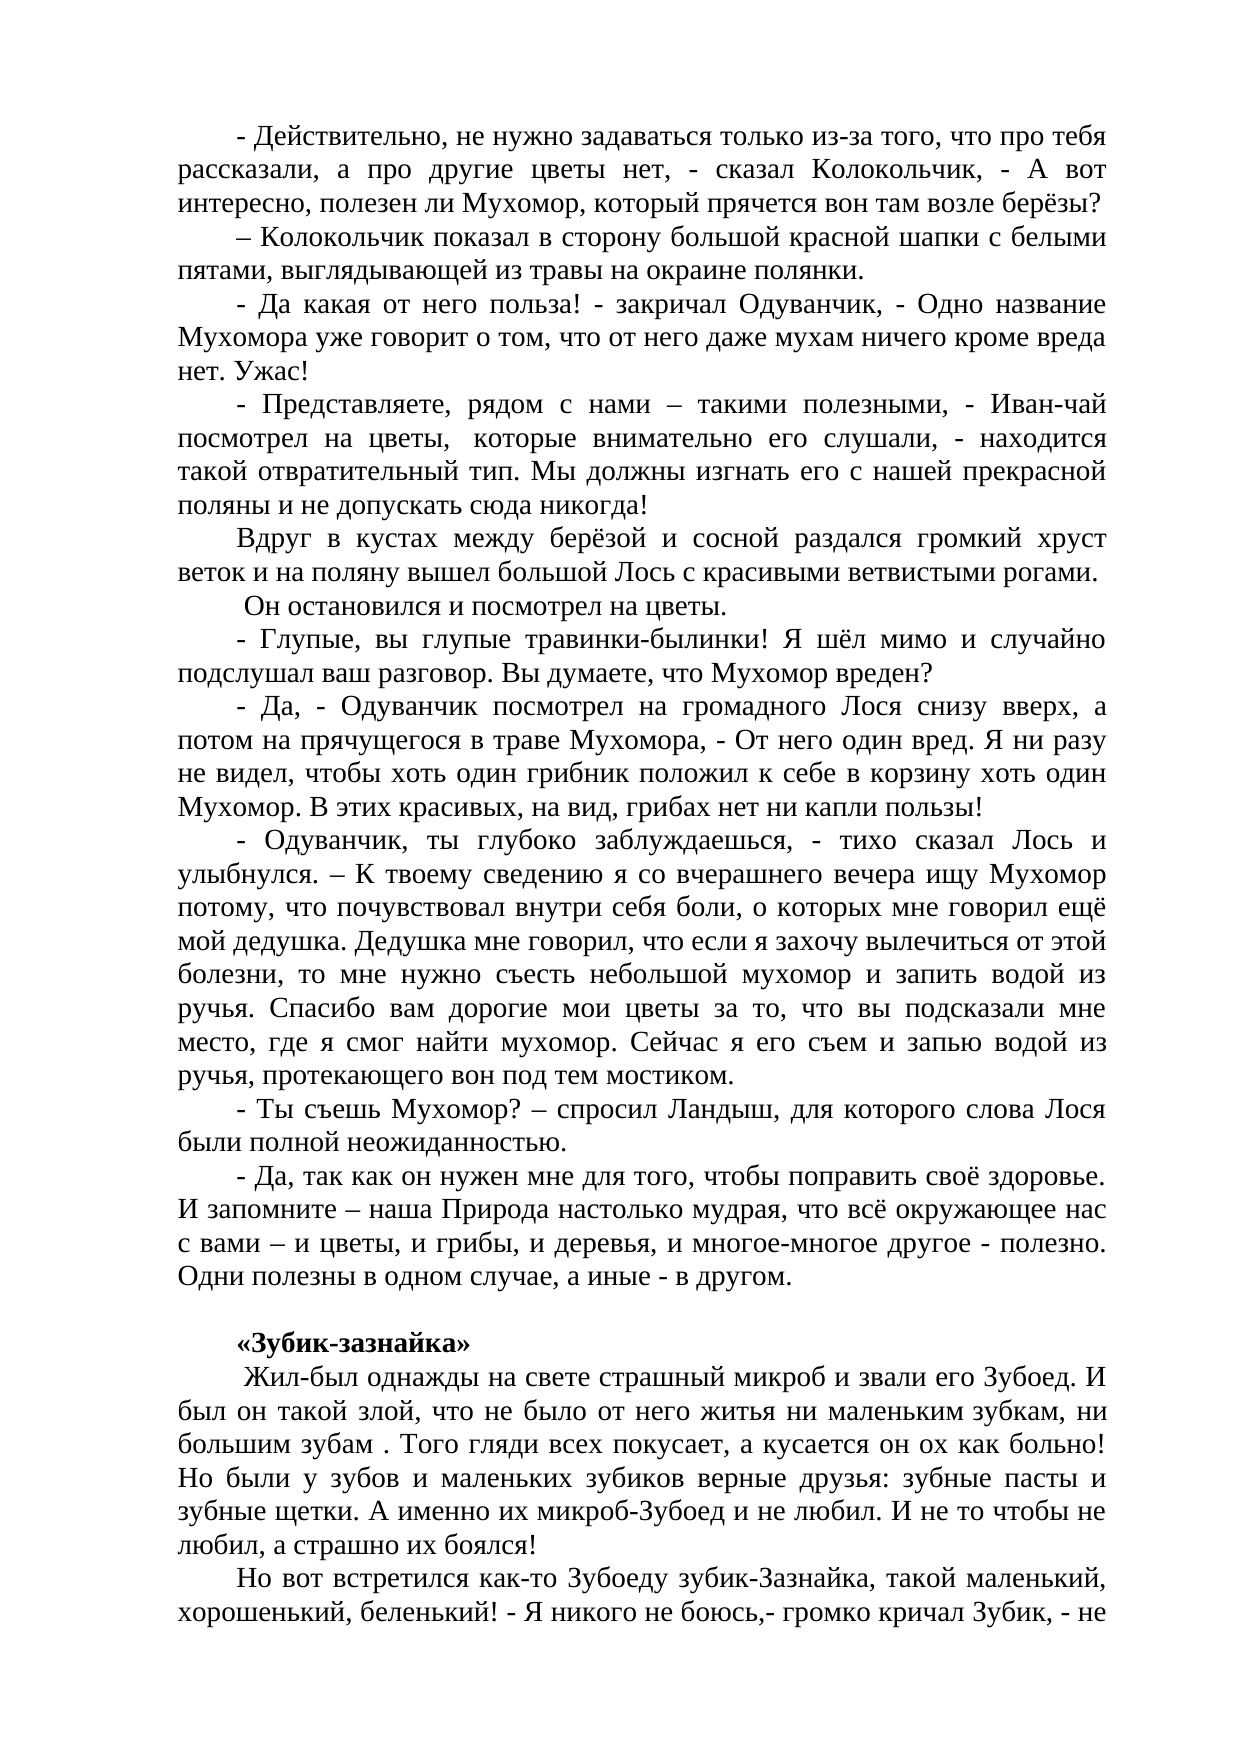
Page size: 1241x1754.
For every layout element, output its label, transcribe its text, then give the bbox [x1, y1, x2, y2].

text - Да какая от него польза! - закричал Одуванчик, - Одно название Мухомора уже говорит о том, что от него даже мухам ничего кроме вреда нет. Ужас! [177, 286, 1107, 386]
text - Да, - Одуванчик посмотрел на громадного Лося снизу вверх, а потом на прячущегося в траве Мухомора, - От него один вред. Я ни разу не видел, чтобы хоть один грибник положил к себе в корзину хоть один Мухомор. В этих красивых, на вид, грибах нет ни капли пользы! [177, 688, 1107, 822]
text Жил-был однажды на свете страшный микроб и звали его Зубоед. И был он такой злой, что не было от него житья ни маленьким зубкам, ни большим зубам . Того гляди всех покусает, а кусается он ох как больно! Но были у зубов и маленьких зубиков верные друзья: зубные пасты и зубные щетки. А именно их микроб-Зубоед и не любил. И не то чтобы не любил, а страшно их боялся! [177, 1359, 1107, 1560]
text - Ты съешь Мухомор? – спросил Ландыш, для которого слова Лося были полной неожиданностью. [177, 1091, 1107, 1158]
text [177, 1560, 1107, 1627]
text – Колокольчик показал в сторону большой красной шапки с белыми пятами, выглядывающей из травы на окраине полянки. [177, 219, 1107, 286]
text - Одуванчик, ты глубоко заблуждаешься, - тихо сказал Лось и улыбнулся. – К твоему сведению я со вчерашнего вечера ищу Мухомор потому, что почувствовал внутри себя боли, о которых мне говорил ещё мой дедушка. Дедушка мне говорил, что если я захочу вылечиться от этой болезни, то мне нужно съесть небольшой мухомор и запить водой из ручья. Спасибо вам дорогие мои цветы за то, что вы подсказали мне место, где я смог найти мухомор. Сейчас я его съем и запью водой из ручья, протекающего вон под тем мостиком. [177, 822, 1107, 1091]
text Вдруг в кустах между берёзой и сосной раздался громкий хруст веток и на поляну вышел большой Лось с красивыми ветвистыми рогами. [177, 521, 1107, 588]
text - Представляете, рядом с нами – такими полезными, - Иван-чай посмотрел на цветы, которые внимательно его слушали, - находится такой отвратительный тип. Мы должны изгнать его с нашей прекрасной поляны и не допускать сюда никогда! [177, 386, 1107, 521]
text «Зубик-зазнайка» [177, 1326, 1107, 1359]
text Он остановился и посмотрел на цветы. [177, 588, 1107, 621]
text - Глупые, вы глупые травинки-былинки! Я шёл мимо и случайно подслушал ваш разговор. Вы думаете, что Мухомор вреден? [177, 621, 1107, 688]
text - Действительно, не нужно задаваться только из-за того, что про тебя рассказали, а про другие цветы нет, - сказал Колокольчик, - А вот интересно, полезен ли Мухомор, который прячется вон там возле берёзы? [177, 118, 1107, 219]
text - Да, так как он нужен мне для того, чтобы поправить своё здоровье. И запомните – наша Природа настолько мудрая, что всё окружающее нас с вами – и цветы, и грибы, и деревья, и многое-многое другое - полезно. Одни полезны в одном случае, а иные - в другом. [177, 1158, 1107, 1292]
